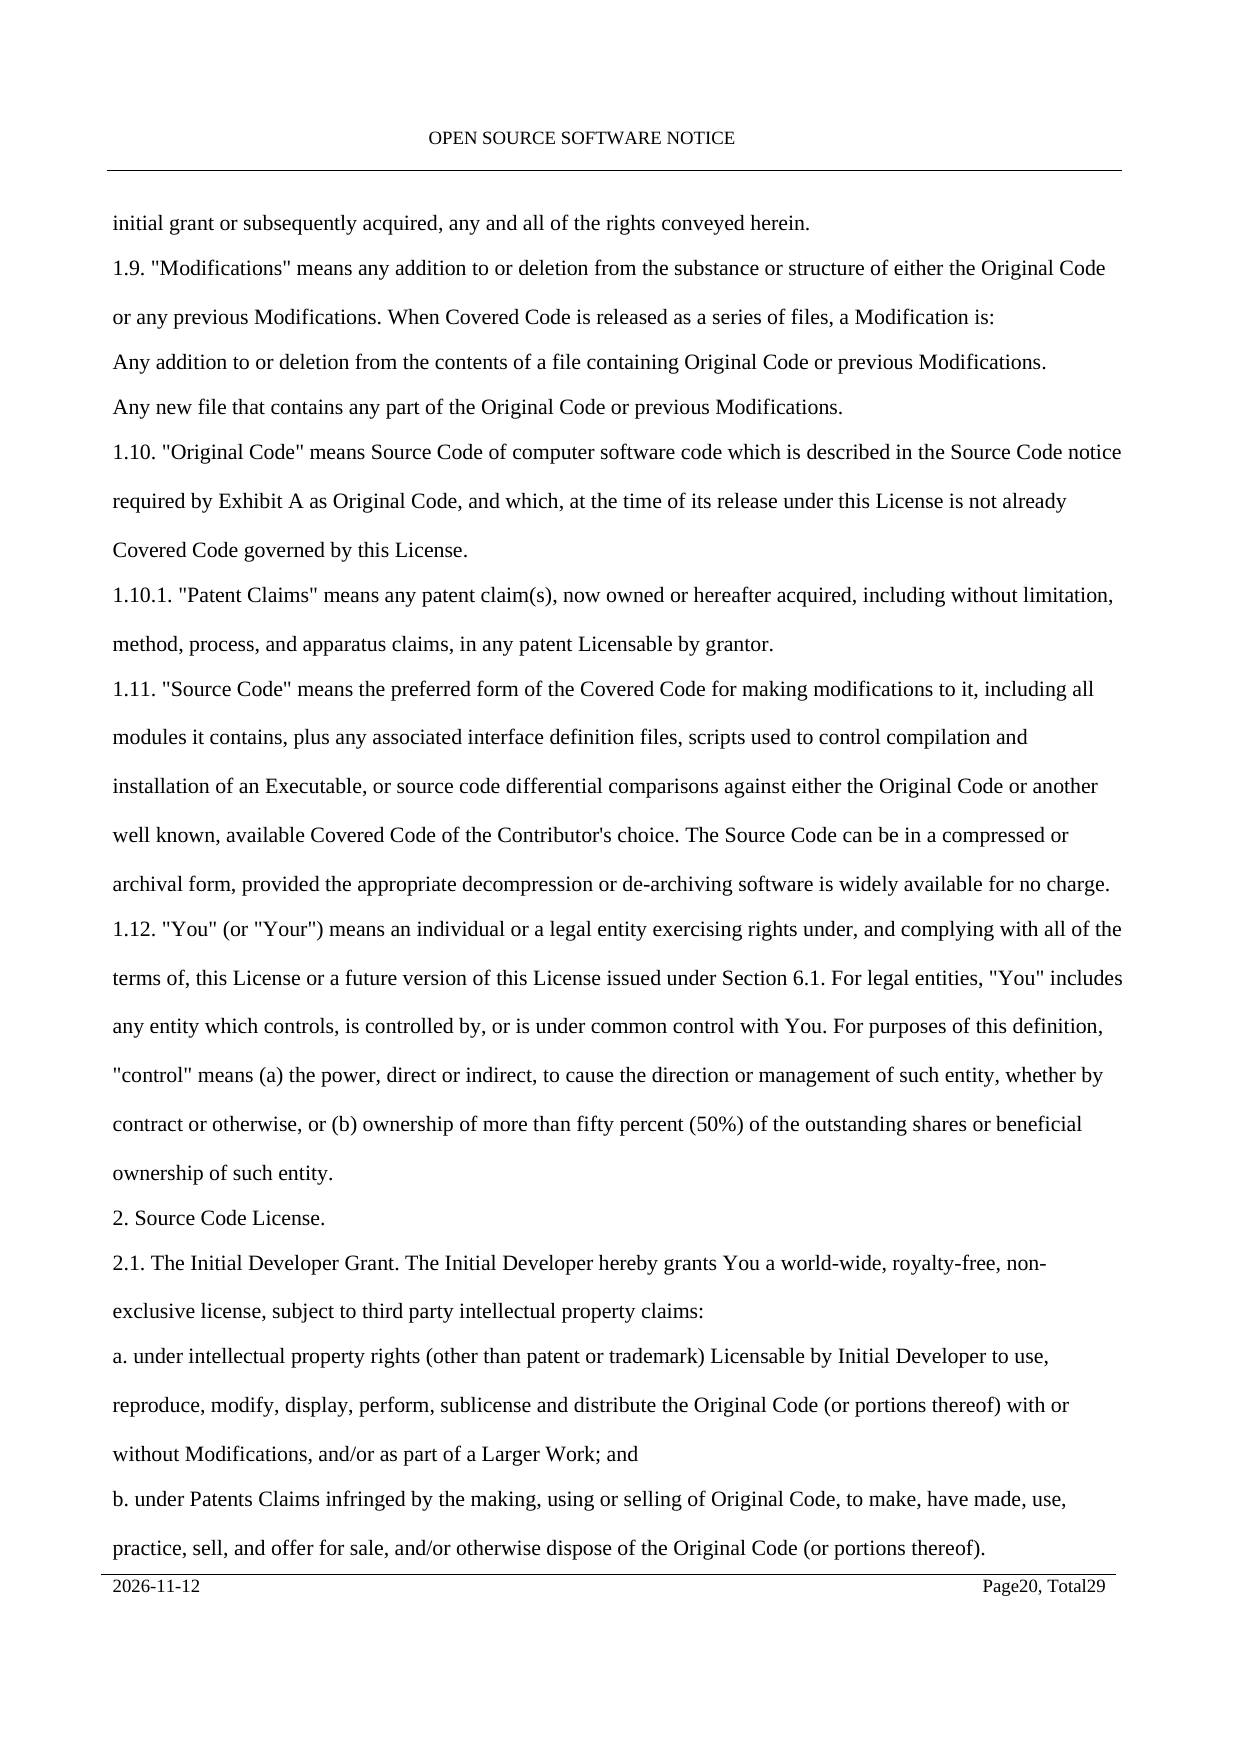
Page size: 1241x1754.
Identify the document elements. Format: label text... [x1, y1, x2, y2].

text Any addition to or deletion from the contents of a file containing Original Code or previous Modifications. [112, 345, 1128, 378]
text 1.11. "Source Code" means the preferred form of the Covered Code for making modifications to it, including all modules it contains, plus any associated interface definition files, scripts used to control compilation and installation of an Executable, or source code differential comparisons against either the Original Code or another well known, available Covered Code of the Contributor's choice. The Source Code can be in a compressed or archival form, provided the appropriate decompression or de-archiving software is widely available for no charge. [112, 672, 1128, 899]
text Any new file that contains any part of the Original Code or previous Modifications. [112, 390, 1128, 423]
text a. under intellectual property rights (other than patent or trademark) Licensable by Initial Developer to use, reproduce, modify, display, perform, sublicense and distribute the Original Code (or portions thereof) with or without Modifications, and/or as part of a Larger Work; and [112, 1340, 1128, 1470]
text 1.12. "You" (or "Your") means an individual or a legal entity exercising rights under, and complying with all of the terms of, this License or a future version of this License issued under Section 6.1. For legal entities, "You" includes any entity which controls, is controlled by, or is under common control with You. For purposes of this definition, "control" means (a) the power, direct or indirect, to cause the direction or management of such entity, whether by contract or otherwise, or (b) ownership of more than fifty percent (50%) of the outstanding shares or beneficial ownership of such entity. [112, 912, 1128, 1188]
text 1.9. "Modifications" means any addition to or deletion from the substance or structure of either the Original Code or any previous Modifications. When Covered Code is released as a series of files, a Modification is: [112, 251, 1128, 333]
text b. under Patents Claims infringed by the making, using or selling of Original Code, to make, have made, use, practice, sell, and offer for sale, and/or otherwise dispose of the Original Code (or portions thereof). [112, 1482, 1128, 1564]
text 1.10. "Original Code" means Source Code of computer software code which is described in the Source Code notice required by Exhibit A as Original Code, and which, at the time of its release under this License is not already Covered Code governed by this License. [112, 436, 1128, 566]
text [112, 206, 1128, 239]
text 2.1. The Initial Developer Grant. The Initial Developer hereby grants You a world-wide, royalty-free, non-exclusive license, subject to third party intellectual property claims: [112, 1246, 1128, 1327]
text 2. Source Code License. [112, 1201, 1128, 1233]
text 1.10.1. "Patent Claims" means any patent claim(s), now owned or hereafter acquired, including without limitation, method, process, and apparatus claims, in any patent Licensable by grantor. [112, 578, 1128, 659]
